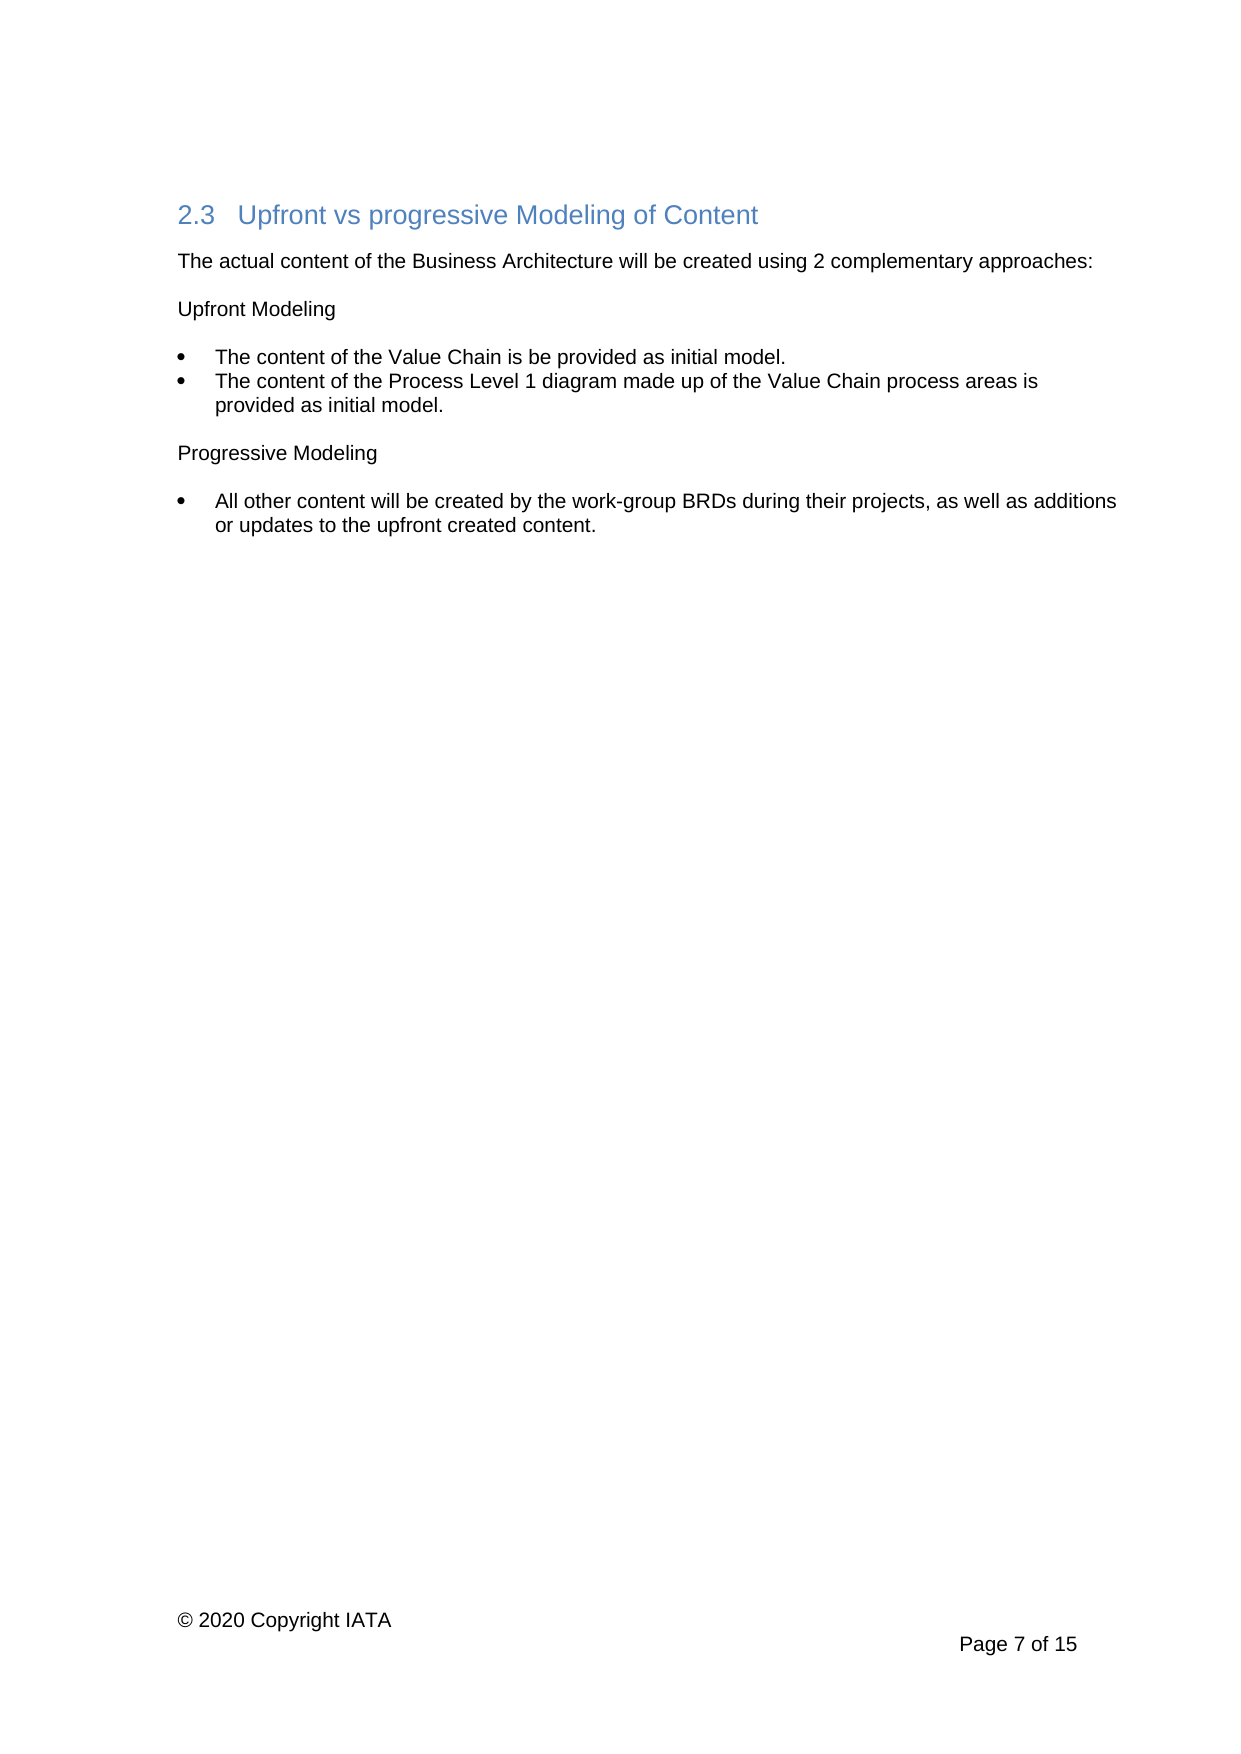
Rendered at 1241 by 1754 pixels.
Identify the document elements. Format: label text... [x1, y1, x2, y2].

list All other content will be created by the work-group BRDs during their projects, as well as additions or updates to the upfront created content. [177, 489, 1122, 537]
subtitle Upfront vs progressive Modeling of Content [177, 199, 1122, 230]
text The actual content of the Business Architecture will be created using 2 complementary approaches: [94, 249, 1122, 273]
text Progressive Modeling [177, 441, 1122, 465]
list The content of the Process Level 1 diagram made up of the Value Chain process areas is provided as initial model. [177, 369, 1122, 417]
list Upfront Modeling [177, 297, 1122, 321]
list The content of the Value Chain is be provided as initial model. [177, 345, 1122, 369]
